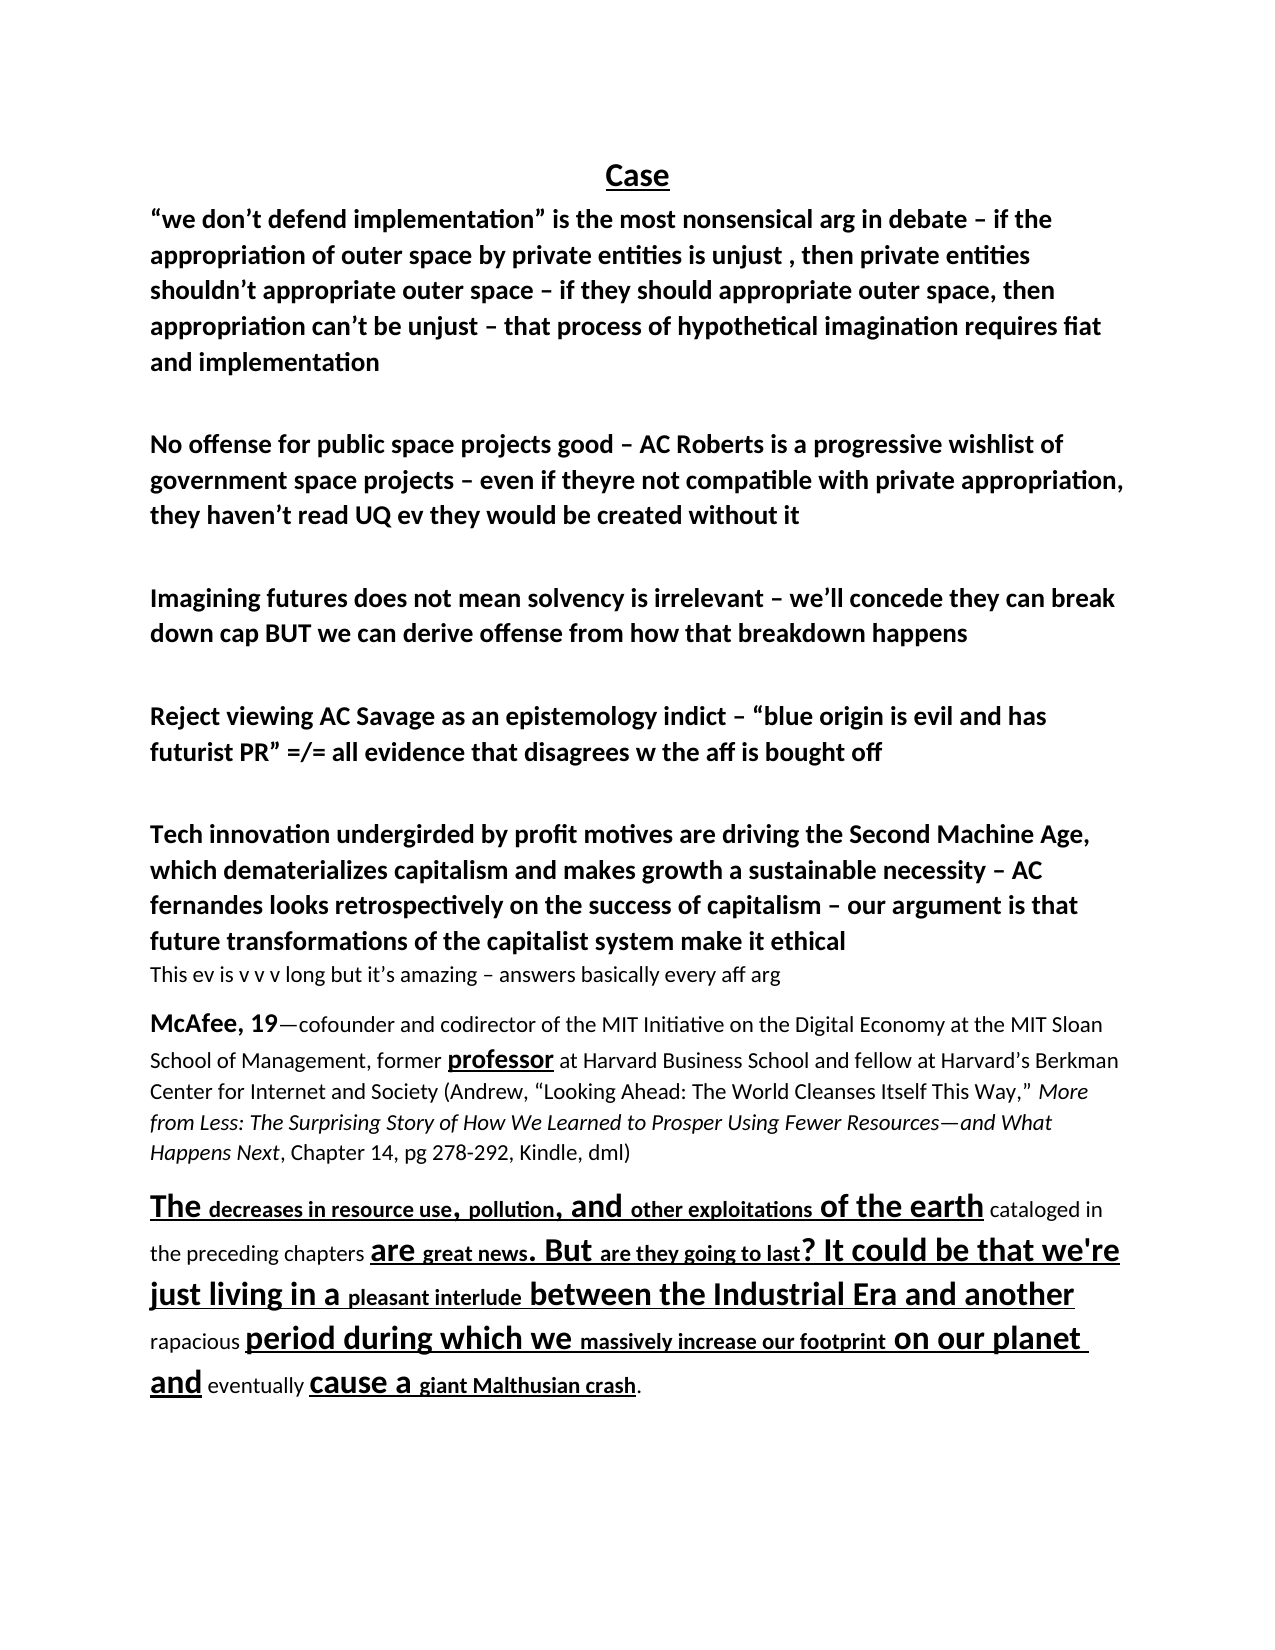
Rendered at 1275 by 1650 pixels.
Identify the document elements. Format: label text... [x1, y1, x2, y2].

subtitle Tech innovation undergirded by profit motives are driving the Second Machine Age, which dematerializes capitalism and makes growth a sustainable necessity – AC fernandes looks retrospectively on the success of capitalism – our argument is that future transformations of the capitalist system make it ethical [150, 817, 1125, 957]
text McAfee, 19—cofounder and codirector of the MIT Initiative on the Digital Economy at the MIT Sloan School of Management, former professor at Harvard Business School and fellow at Harvard’s Berkman Center for Internet and Society (Andrew, “Looking Ahead: The World Cleanses Itself This Way,” More from Less: The Surprising Story of How We Learned to Prosper Using Fewer Resources—and What Happens Next, Chapter 14, pg 278-292, Kindle, dml) [150, 1007, 1125, 1166]
subtitle Reject viewing AC Savage as an epistemology indict – “blue origin is evil and has futurist PR” =/= all evidence that disagrees w the aff is bought off [150, 699, 1125, 768]
subtitle Imagining futures does not mean solvency is irrelevant – we’ll concede they can break down cap BUT we can derive offense from how that breakdown happens [150, 581, 1125, 650]
subtitle “we don’t defend implementation” is the most nonsensical arg in debate – if the appropriation of outer space by private entities is unjust , then private entities shouldn’t appropriate outer space – if they should appropriate outer space, then appropriation can’t be unjust – that process of hypothetical imagination requires fiat and implementation [150, 202, 1125, 378]
subtitle No offense for public space projects good – AC Roberts is a progressive wishlist of government space projects – even if theyre not compatible with private appropriation, they haven’t read UQ ev they would be created without it [150, 427, 1125, 532]
text This ev is v v v long but it’s amazing – answers basically every aff arg [150, 960, 1125, 988]
text The decreases in resource use, pollution, and other exploitations of the earth cataloged in the preceding chapters are great news. But are they going to last? It could be that we're just living in a pleasant interlude between the Industrial Era and another rapacious period during which we massively increase our footprint on our planet and eventually cause a giant Malthusian crash. [150, 1185, 1125, 1401]
subtitle Case [150, 154, 1125, 195]
